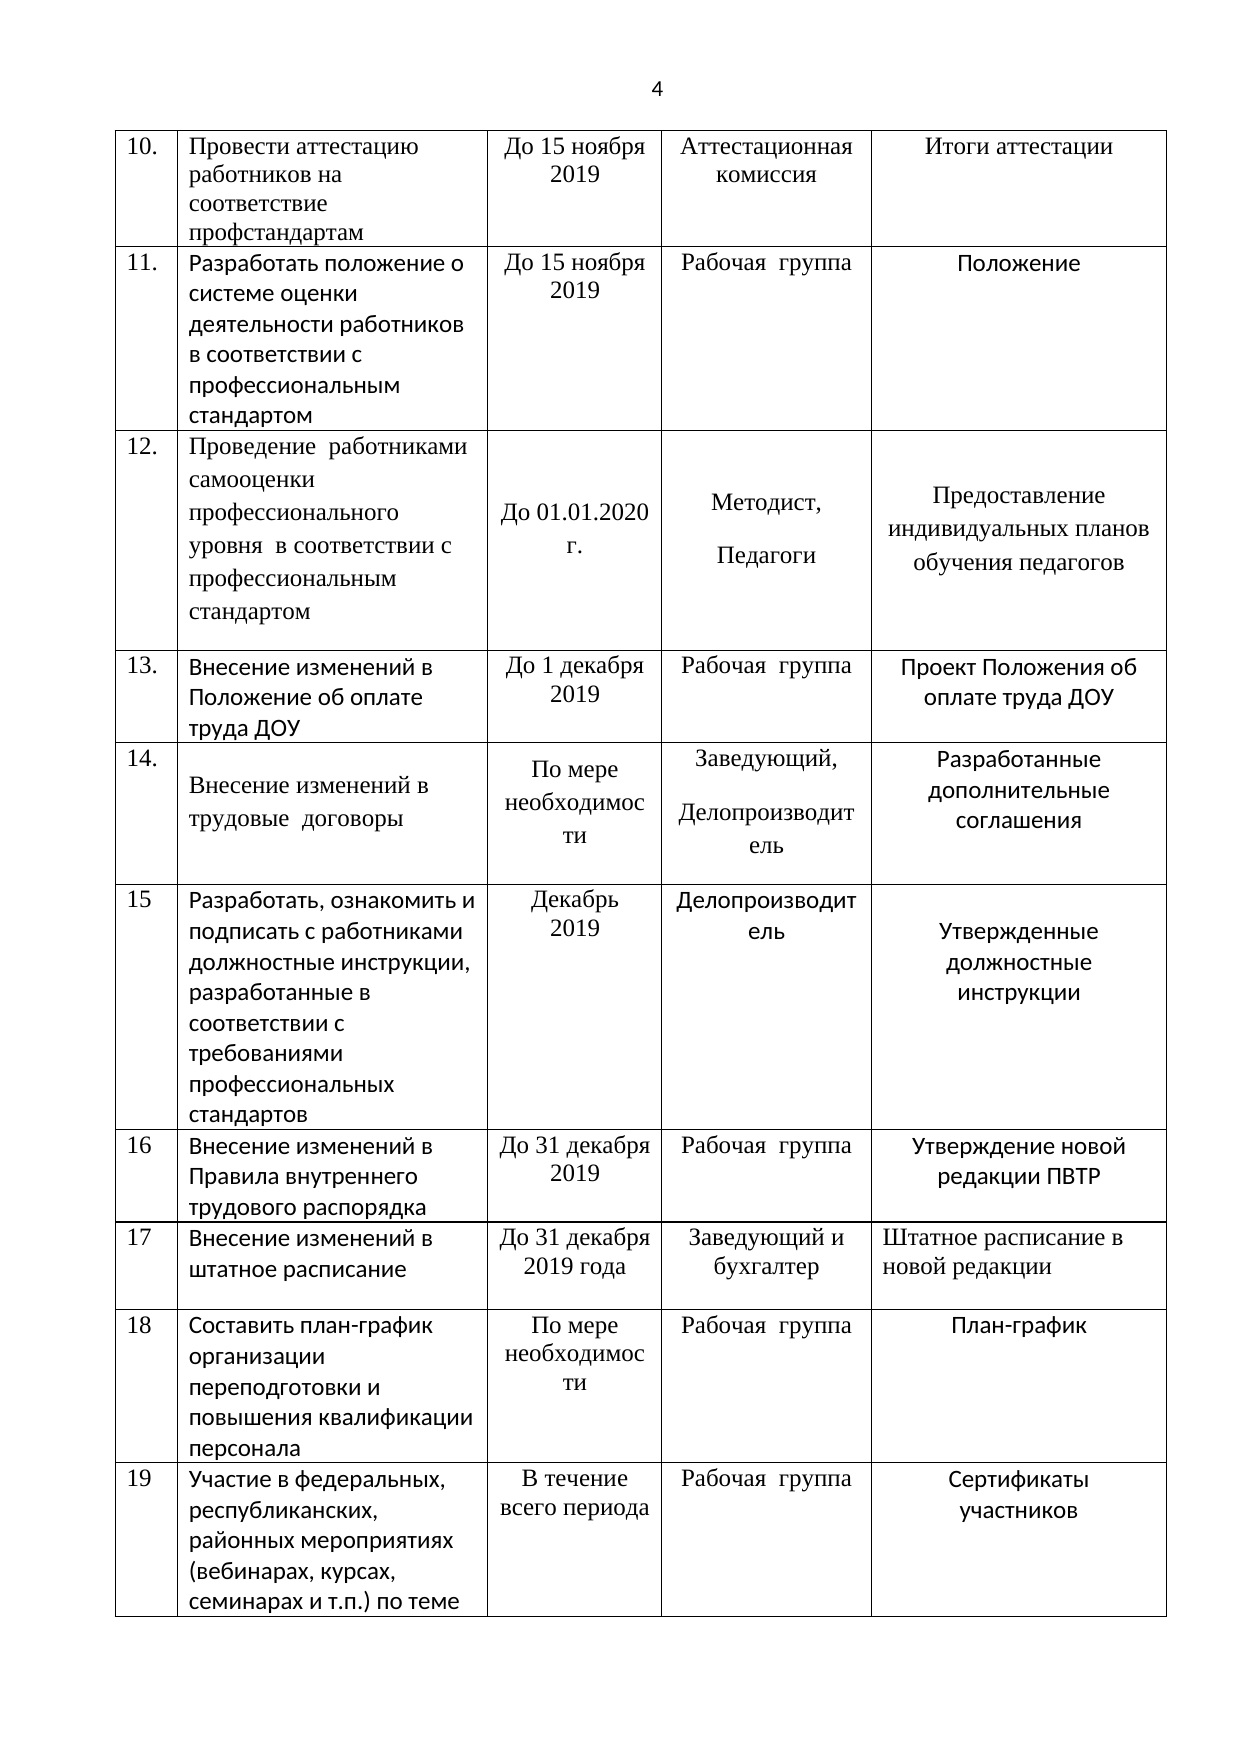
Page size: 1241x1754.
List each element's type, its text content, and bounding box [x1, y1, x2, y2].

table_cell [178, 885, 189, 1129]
table_cell Утверждение новой редакции ПВТР [872, 1130, 1166, 1221]
table_cell [116, 131, 177, 246]
table_cell Разработать положение о системе оценки деятельности работников в соответствии с профессиональным стандартом [178, 247, 487, 430]
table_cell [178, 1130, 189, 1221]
table_cell По мере необходимости [488, 743, 661, 883]
table_cell Штатное расписание в новой редакции [872, 1223, 1166, 1309]
table_cell До 1 декабря 2019 [488, 651, 661, 742]
table_cell Рабочая группа [662, 247, 871, 430]
table_cell Провести аттестацию работников на соответствие профстандартам [178, 131, 487, 246]
table_cell Заведующий, Делопроизводитель [662, 743, 871, 883]
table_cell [872, 1463, 1166, 1616]
table_cell Внесение изменений в штатное расписание [178, 1223, 487, 1309]
table_cell [116, 651, 177, 742]
table_cell [116, 431, 177, 649]
table_cell Внесение изменений в трудовые договоры [178, 743, 487, 883]
table_cell 19 [116, 1463, 177, 1616]
table_cell Декабрь 2019 [488, 885, 661, 1129]
table_cell Составить план-график организации переподготовки и повышения квалификации персонала [301, 1310, 487, 1462]
table_cell 17 [116, 1223, 177, 1309]
table_cell 18 [116, 1310, 177, 1462]
table_cell До 31 декабря 2019 года [488, 1223, 661, 1309]
table_cell 16 [116, 1130, 177, 1221]
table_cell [488, 1463, 661, 1616]
table_cell 15 [116, 885, 177, 1129]
table_cell Итоги аттестации [872, 131, 1166, 246]
table_cell Методист, Педагоги [662, 431, 871, 649]
table_cell Рабочая группа [662, 1130, 871, 1221]
table_cell Внесение изменений в Правила внутреннего трудового распорядка [418, 1130, 487, 1221]
table_cell Положение [872, 247, 1166, 430]
table_cell План-график [872, 1310, 1166, 1462]
table_cell Разработать, ознакомить и подписать с работниками должностные инструкции, разработанные в соответствии с требованиями профессиональных стандартов [308, 885, 487, 1129]
table_cell До 01.01.2020 г. [488, 431, 661, 649]
table_cell Утвержденные должностные инструкции [872, 885, 1166, 1129]
table_cell Рабочая группа [662, 1310, 871, 1462]
table_cell Рабочая группа [662, 1463, 871, 1616]
table_cell До 31 декабря 2019 [488, 1130, 661, 1221]
table_cell До 15 ноября 2019 [488, 131, 661, 246]
table_cell По мере необходимости [488, 1310, 661, 1462]
table_cell [116, 743, 177, 883]
table_cell Разработанные дополнительные соглашения [872, 743, 1166, 883]
table_cell [116, 247, 177, 430]
table_cell Делопроизводитель [662, 885, 871, 1129]
table_cell Предоставление индивидуальных планов обучения педагогов [872, 431, 1166, 649]
table_cell Рабочая группа [662, 651, 871, 742]
table_cell Заведующий и бухгалтер [662, 1223, 871, 1309]
table_cell Аттестационная комиссия [662, 131, 871, 246]
table_cell Проведение работниками самооценки профессионального уровня в соответствии с профессиональным стандартом [178, 431, 487, 649]
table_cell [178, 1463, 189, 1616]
table_cell Внесение изменений в Положение об оплате труда ДОУ [300, 651, 487, 742]
table_cell До 15 ноября 2019 [488, 247, 661, 430]
table_cell Проект Положения об оплате труда ДОУ [872, 651, 1166, 742]
